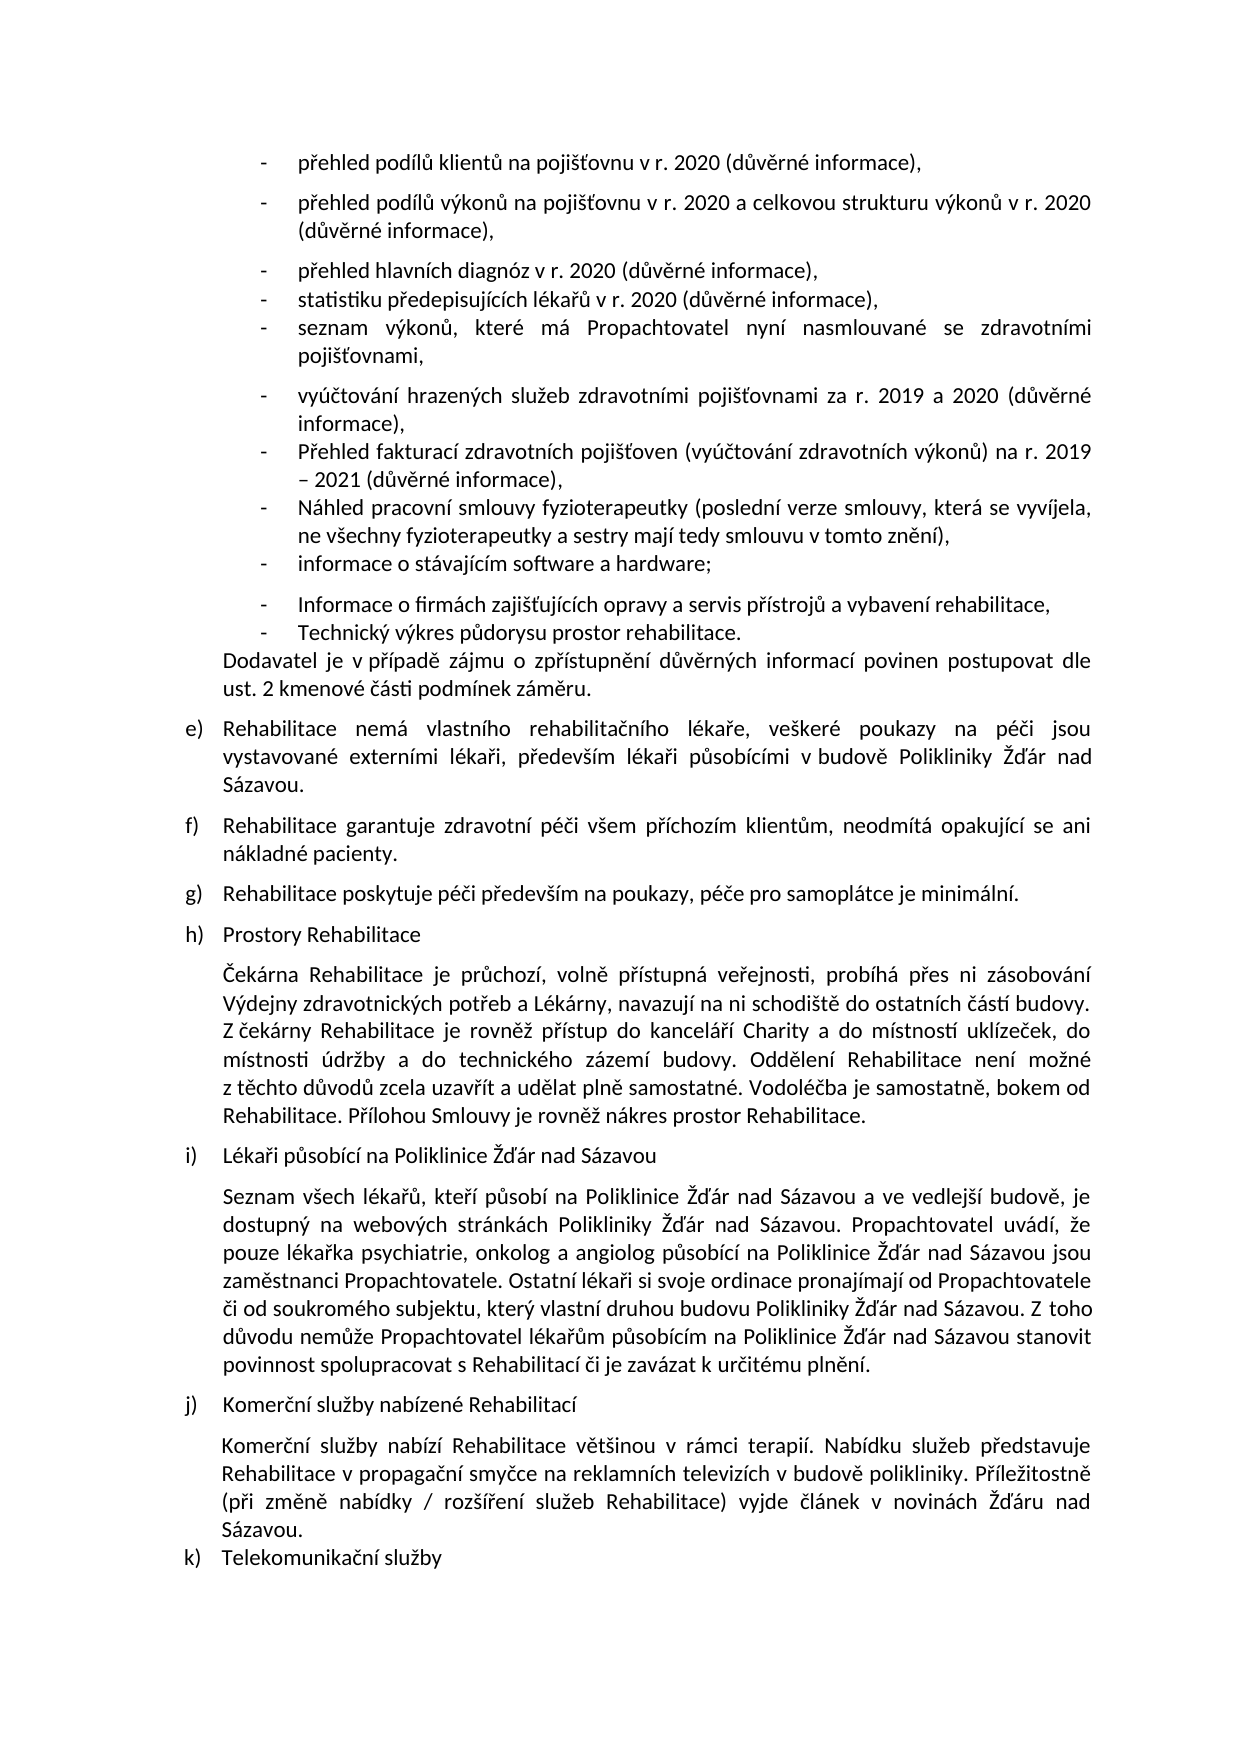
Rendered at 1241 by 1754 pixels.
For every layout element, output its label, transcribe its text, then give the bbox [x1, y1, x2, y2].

list vyúčtování hrazených služeb zdravotními pojišťovnami za r. 2019 a 2020 (důvěrné informace), [260, 381, 1093, 437]
subtitle Seznam všech lékařů, kteří působí na Poliklinice Žďár nad Sázavou a ve vedlejší budově, je dostupný na webových stránkách Polikliniky Žďár nad Sázavou. Propachtovatel uvádí, že pouze lékařka psychiatrie, onkolog a angiolog působící na Poliklinice Žďár nad Sázavou jsou zaměstnanci Propachtovatele. Ostatní lékaři si svoje ordinace pronajímají od Propachtovatele či od soukromého subjektu, který vlastní druhou budovu Polikliniky Žďár nad Sázavou. Z toho důvodu nemůže Propachtovatel lékařům působícím na Poliklinice Žďár nad Sázavou stanovit povinnost spolupracovat s Rehabilitací či je zavázat k určitému plnění. [223, 1182, 1093, 1378]
list Čekárna Rehabilitace je průchozí, volně přístupná veřejnosti, probíhá přes ni zásobování Výdejny zdravotnických potřeb a Lékárny, navazují na ni schodiště do ostatních částí budovy. Z čekárny Rehabilitace je rovněž přístup do kanceláří Charity a do místností uklízeček, do místnosti údržby a do technického zázemí budovy. Oddělení Rehabilitace není možné z těchto důvodů zcela uzavřít a udělat plně samostatné. Vodoléčba je samostatně, bokem od Rehabilitace. Přílohou Smlouvy je rovněž nákres prostor Rehabilitace. [223, 961, 1093, 1129]
list Telekomunikační služby [184, 1543, 1093, 1571]
list Komerční služby nabízené Rehabilitací [185, 1390, 1093, 1418]
list přehled podílů výkonů na pojišťovnu v r. 2020 a celkovou strukturu výkonů v r. 2020 (důvěrné informace), [260, 188, 1093, 244]
list Technický výkres půdorysu prostor rehabilitace. [260, 618, 1093, 646]
list seznam výkonů, které má Propachtovatel nyní nasmlouvané se zdravotními pojišťovnami, [260, 313, 1093, 369]
list Prostory Rehabilitace [185, 920, 1093, 948]
list Náhled pracovní smlouvy fyzioterapeutky (poslední verze smlouvy, která se vyvíjela, ne všechny fyzioterapeutky a sestry mají tedy smlouvu v tomto znění), [260, 493, 1093, 549]
list informace o stávajícím software a hardware; [260, 549, 1093, 577]
list Rehabilitace poskytuje péči především na poukazy, péče pro samoplátce je minimální. [185, 879, 1093, 908]
list Informace o firmách zajišťujících opravy a servis přístrojů a vybavení rehabilitace, [260, 590, 1093, 618]
list Přehled fakturací zdravotních pojišťoven (vyúčtování zdravotních výkonů) na r. 2019 – 2021 (důvěrné informace), [260, 437, 1093, 493]
list Lékaři působící na Poliklinice Žďár nad Sázavou [185, 1141, 1093, 1169]
text Komerční služby nabízí Rehabilitace většinou v rámci terapií. Nabídku služeb představuje Rehabilitace v propagační smyčce na reklamních televizích v budově polikliniky. Příležitostně (při změně nabídky / rozšíření služeb Rehabilitace) vyjde článek v novinách Žďáru nad Sázavou. [221, 1431, 1093, 1543]
list přehled hlavních diagnóz v r. 2020 (důvěrné informace), [260, 257, 1093, 285]
list Rehabilitace garantuje zdravotní péči všem příchozím klientům, neodmítá opakující se ani nákladné pacienty. [185, 811, 1093, 867]
list přehled podílů klientů na pojišťovnu v r. 2020 (důvěrné informace), [260, 148, 1093, 176]
list Rehabilitace nemá vlastního rehabilitačního lékaře, veškeré poukazy na péči jsou vystavované externími lékaři, především lékaři působícími v budově Polikliniky Žďár nad Sázavou. [185, 714, 1093, 798]
list statistiku předepisujících lékařů v r. 2020 (důvěrné informace), [260, 285, 1093, 313]
list Dodavatel je v případě zájmu o zpřístupnění důvěrných informací povinen postupovat dle ust. 2 kmenové části podmínek záměru. [223, 646, 1093, 702]
